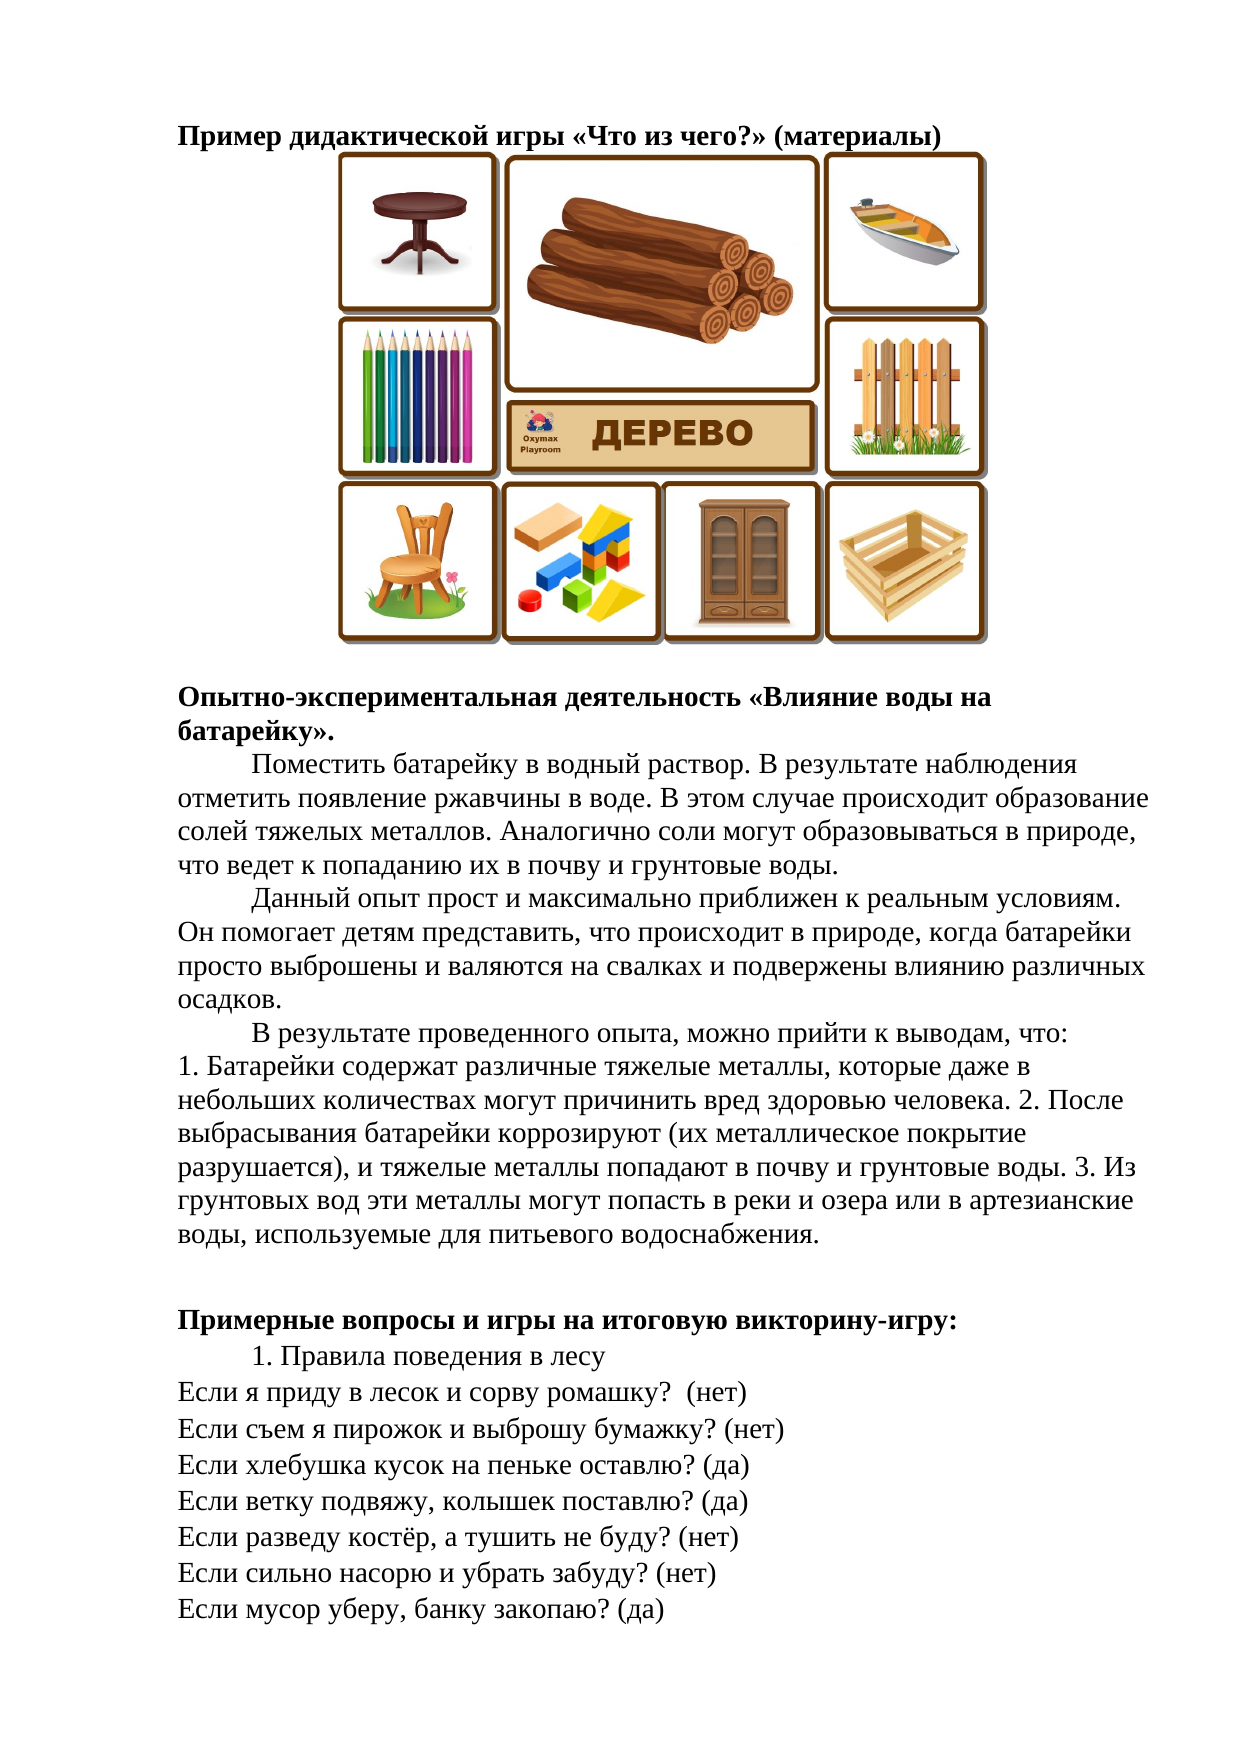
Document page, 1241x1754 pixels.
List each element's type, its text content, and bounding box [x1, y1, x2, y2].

text Примерные вопросы и игры на итоговую викторину-игру: [177, 1302, 1152, 1336]
text 1. Батарейки содержат различные тяжелые металлы, которые даже в небольших количествах могут причинить вред здоровью человека. 2. После выбрасывания батарейки коррозируют (их металлическое покрытие разрушается), и тяжелые металлы попадают в почву и грунтовые воды. 3. Из грунтовых вод эти металлы могут попасть в реки и озера или в артезианские воды, используемые для питьевого водоснабжения. [177, 1048, 1152, 1249]
picture [338, 151, 991, 646]
text Если съем я пирожок и выброшу бумажку? (нет) [177, 1411, 1152, 1444]
text Если сильно насорю и убрать забуду? (нет) [177, 1555, 1152, 1589]
text Если разведу костёр, а тушить не буду? (нет) [177, 1519, 1152, 1553]
text Если ветку подвяжу, колышек поставлю? (да) [177, 1483, 1152, 1517]
text Если хлебушка кусок на пеньке оставлю? (да) [177, 1447, 1152, 1480]
text В результате проведенного опыта, можно прийти к выводам, что: [177, 1015, 1152, 1048]
text Если мусор уберу, банку закопаю? (да) [177, 1591, 1152, 1625]
text Поместить батарейку в водный раствор. В результате наблюдения отметить появление ржавчины в воде. В этом случае происходит образование солей тяжелых металлов. Аналогично соли могут образовываться в природе, что ведет к попаданию их в почву и грунтовые воды. [177, 746, 1152, 881]
text Опытно-экспериментальная деятельность «Влияние воды на батарейку». [177, 679, 1152, 746]
text Если я приду в лесок и сорву ромашку? (нет) [177, 1374, 1152, 1408]
text 1. Правила поведения в лесу [177, 1338, 1152, 1372]
text Данный опыт прост и максимально приближен к реальным условиям. Он помогает детям представить, что происходит в природе, когда батарейки просто выброшены и валяются на свалках и подвержены влиянию различных осадков. [177, 881, 1152, 1015]
text Пример дидактической игры «Что из чего?» (материалы) [177, 118, 1152, 152]
